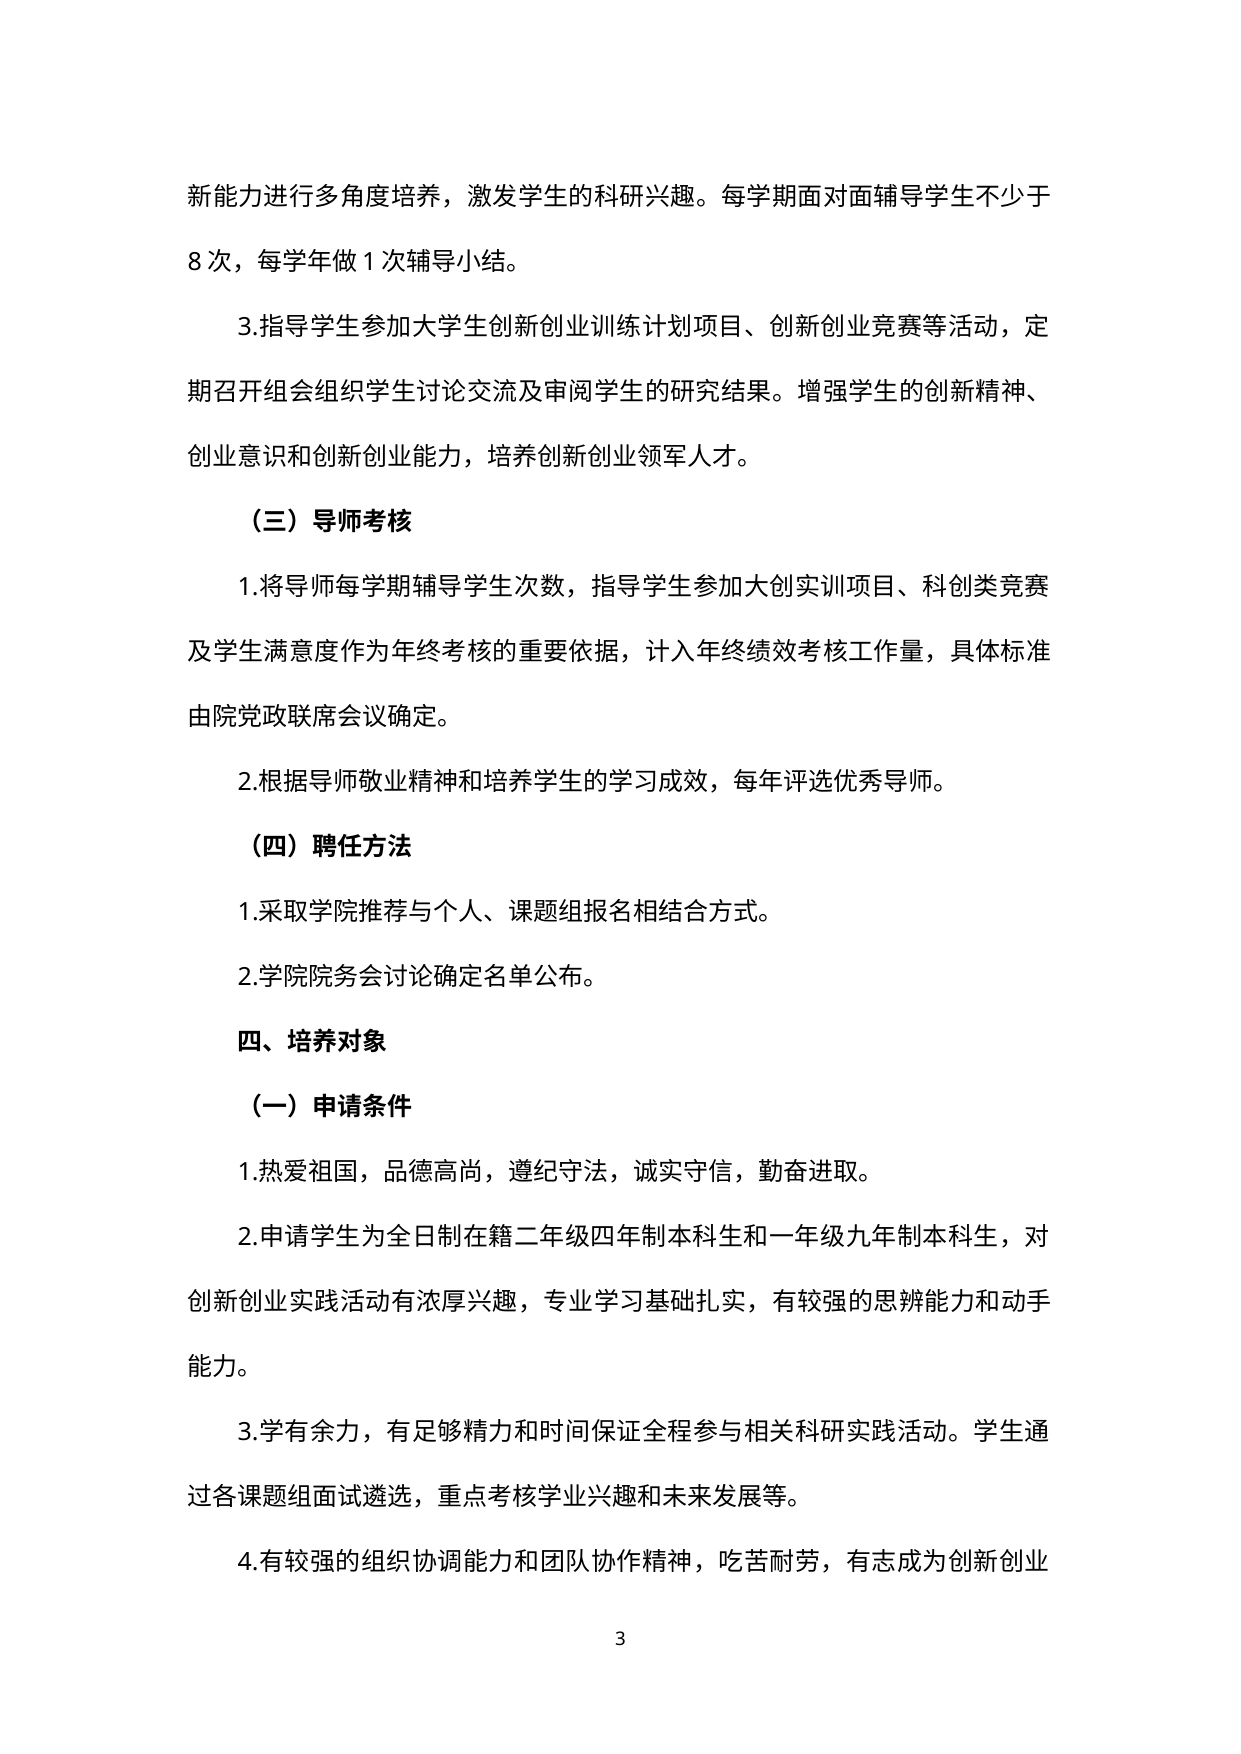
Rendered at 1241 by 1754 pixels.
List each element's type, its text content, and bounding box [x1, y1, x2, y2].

text 1.热爱祖国，品德高尚，遵纪守法，诚实守信，勤奋进取。 [187, 1137, 1053, 1202]
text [187, 1527, 1053, 1592]
text （三）导师考核 [187, 487, 1053, 552]
text （一）申请条件 [187, 1072, 1053, 1137]
text 四、培养对象 [187, 1007, 1053, 1072]
text （四）聘任方法 [187, 812, 1053, 877]
text 2.根据导师敬业精神和培养学生的学习成效，每年评选优秀导师。 [187, 747, 1053, 812]
text 2.学院院务会讨论确定名单公布。 [187, 942, 1053, 1007]
text 1.采取学院推荐与个人、课题组报名相结合方式。 [187, 877, 1053, 942]
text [187, 162, 1053, 292]
text 1.将导师每学期辅导学生次数，指导学生参加大创实训项目、科创类竞赛及学生满意度作为年终考核的重要依据，计入年终绩效考核工作量，具体标准由院党政联席会议确定。 [187, 552, 1053, 747]
text 3.学有余力，有足够精力和时间保证全程参与相关科研实践活动。学生通过各课题组面试遴选，重点考核学业兴趣和未来发展等。 [187, 1397, 1053, 1527]
text 2.申请学生为全日制在籍二年级四年制本科生和一年级九年制本科生，对创新创业实践活动有浓厚兴趣，专业学习基础扎实，有较强的思辨能力和动手能力。 [187, 1202, 1053, 1397]
text 3.指导学生参加大学生创新创业训练计划项目、创新创业竞赛等活动，定期召开组会组织学生讨论交流及审阅学生的研究结果。增强学生的创新精神、创业意识和创新创业能力，培养创新创业领军人才。 [187, 292, 1053, 487]
